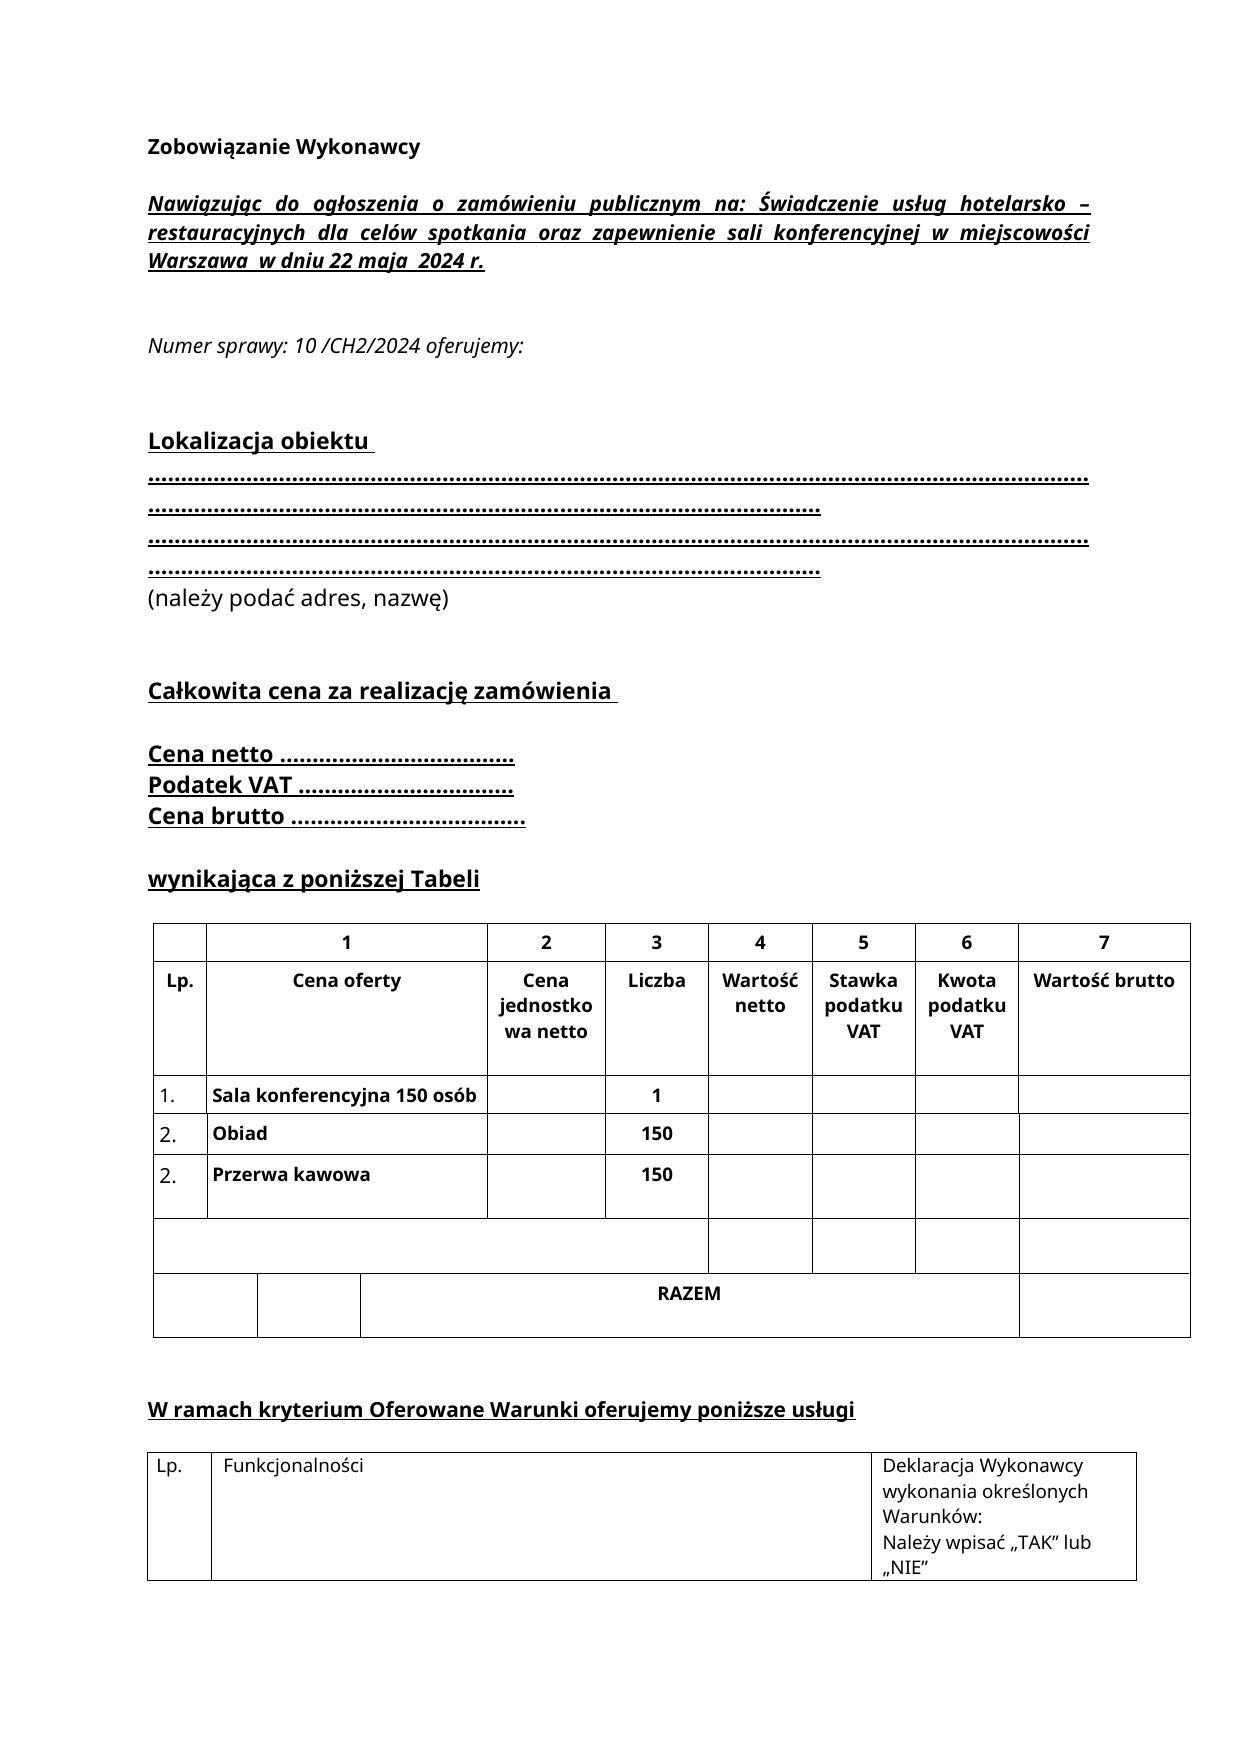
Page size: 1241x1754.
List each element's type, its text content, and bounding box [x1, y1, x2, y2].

table_cell Cena oferty [207, 962, 487, 1075]
table_cell 150 [606, 1114, 708, 1154]
text wynikająca z poniższej Tabeli [148, 863, 1093, 894]
table_cell Liczba [606, 962, 708, 1075]
text Całkowita cena za realizację zamówienia [148, 675, 1093, 707]
text (należy podać adres, nazwę) [148, 582, 1093, 613]
table_header [154, 924, 206, 961]
table_cell [1020, 1113, 1190, 1154]
text Numer sprawy: 10 /CH2/2024 oferujemy: [148, 332, 1093, 360]
table_cell [1020, 1154, 1190, 1218]
table_header 4 [709, 924, 812, 961]
table_cell Przerwa kawowa [208, 1155, 487, 1218]
table_cell [709, 1155, 812, 1218]
table_cell Wartość netto [709, 962, 812, 1075]
table_cell [916, 1076, 1018, 1113]
text Lokalizacja obiektu ……………………………………………………………………………………………………………………………………………………………………………………………………...……….………… [148, 425, 1093, 519]
text Nawiązując do ogłoszenia o zamówieniu publicznym na: Świadczenie usług hotelarsko – restauracyjnych dla celów spotkania oraz zapewnienie sali konferencyjnej w miejscowości Warszawa w dniu 22 maja 2024 r. [148, 189, 1093, 275]
table_cell [813, 1114, 915, 1154]
table_header Funkcjonalności [212, 1453, 871, 1580]
table_cell 1. [154, 1076, 206, 1113]
text Cena brutto ……………………………... [148, 800, 1093, 832]
table_cell [1020, 1218, 1190, 1273]
table_header 6 [916, 924, 1018, 961]
text Cena netto ……………………………… [148, 738, 1093, 769]
table_header 2 [488, 924, 605, 961]
table_cell [916, 1219, 1019, 1273]
table_cell [916, 1114, 1019, 1154]
table_cell Sala konferencyjna 150 osób [207, 1076, 487, 1113]
table_header 5 [813, 924, 915, 961]
table_cell [813, 1076, 915, 1113]
table_header 7 [1019, 924, 1190, 961]
text Zobowiązanie Wykonawcy [148, 132, 1093, 161]
table_cell [1020, 1273, 1190, 1337]
table_cell Kwota podatku VAT [916, 962, 1018, 1075]
table_cell 150 [606, 1155, 708, 1218]
table_cell Obiad [208, 1114, 487, 1154]
table_header Deklaracja Wykonawcy wykonania określonych Warunków: Należy wpisać „TAK” lub „NIE” [872, 1453, 1136, 1580]
table_header 1 [207, 924, 487, 961]
table_cell [813, 1219, 915, 1273]
table_header Lp. [148, 1453, 211, 1580]
text W ramach kryterium Oferowane Warunki oferujemy poniższe usługi [148, 1395, 1093, 1423]
table_cell Lp. [154, 962, 206, 1075]
table_cell [154, 1219, 708, 1273]
table_cell Wartość brutto [1019, 962, 1190, 1075]
table_cell RAZEM [361, 1274, 1019, 1337]
table_cell [709, 1219, 812, 1273]
text Podatek VAT …………………………… [148, 769, 1093, 800]
table_cell [709, 1114, 812, 1154]
table_cell Cena jednostkowa netto [488, 962, 605, 1075]
table_header 3 [606, 924, 708, 961]
table_cell 2. [154, 1114, 207, 1154]
table_cell [488, 1114, 605, 1154]
text ……………………………………………………………………………………………………………………………………………………………………………………………………...……….………… [148, 519, 1093, 582]
table_cell [1019, 1076, 1190, 1113]
table_cell [488, 1076, 605, 1113]
table_cell [709, 1076, 812, 1113]
table_cell [154, 1274, 257, 1337]
table_cell Stawka podatku VAT [813, 962, 915, 1075]
table_cell 1 [606, 1076, 708, 1113]
table_cell [488, 1155, 605, 1218]
table_cell [916, 1155, 1019, 1218]
table_cell [813, 1155, 915, 1218]
table_cell [258, 1274, 360, 1337]
table_cell 2. [154, 1155, 207, 1218]
